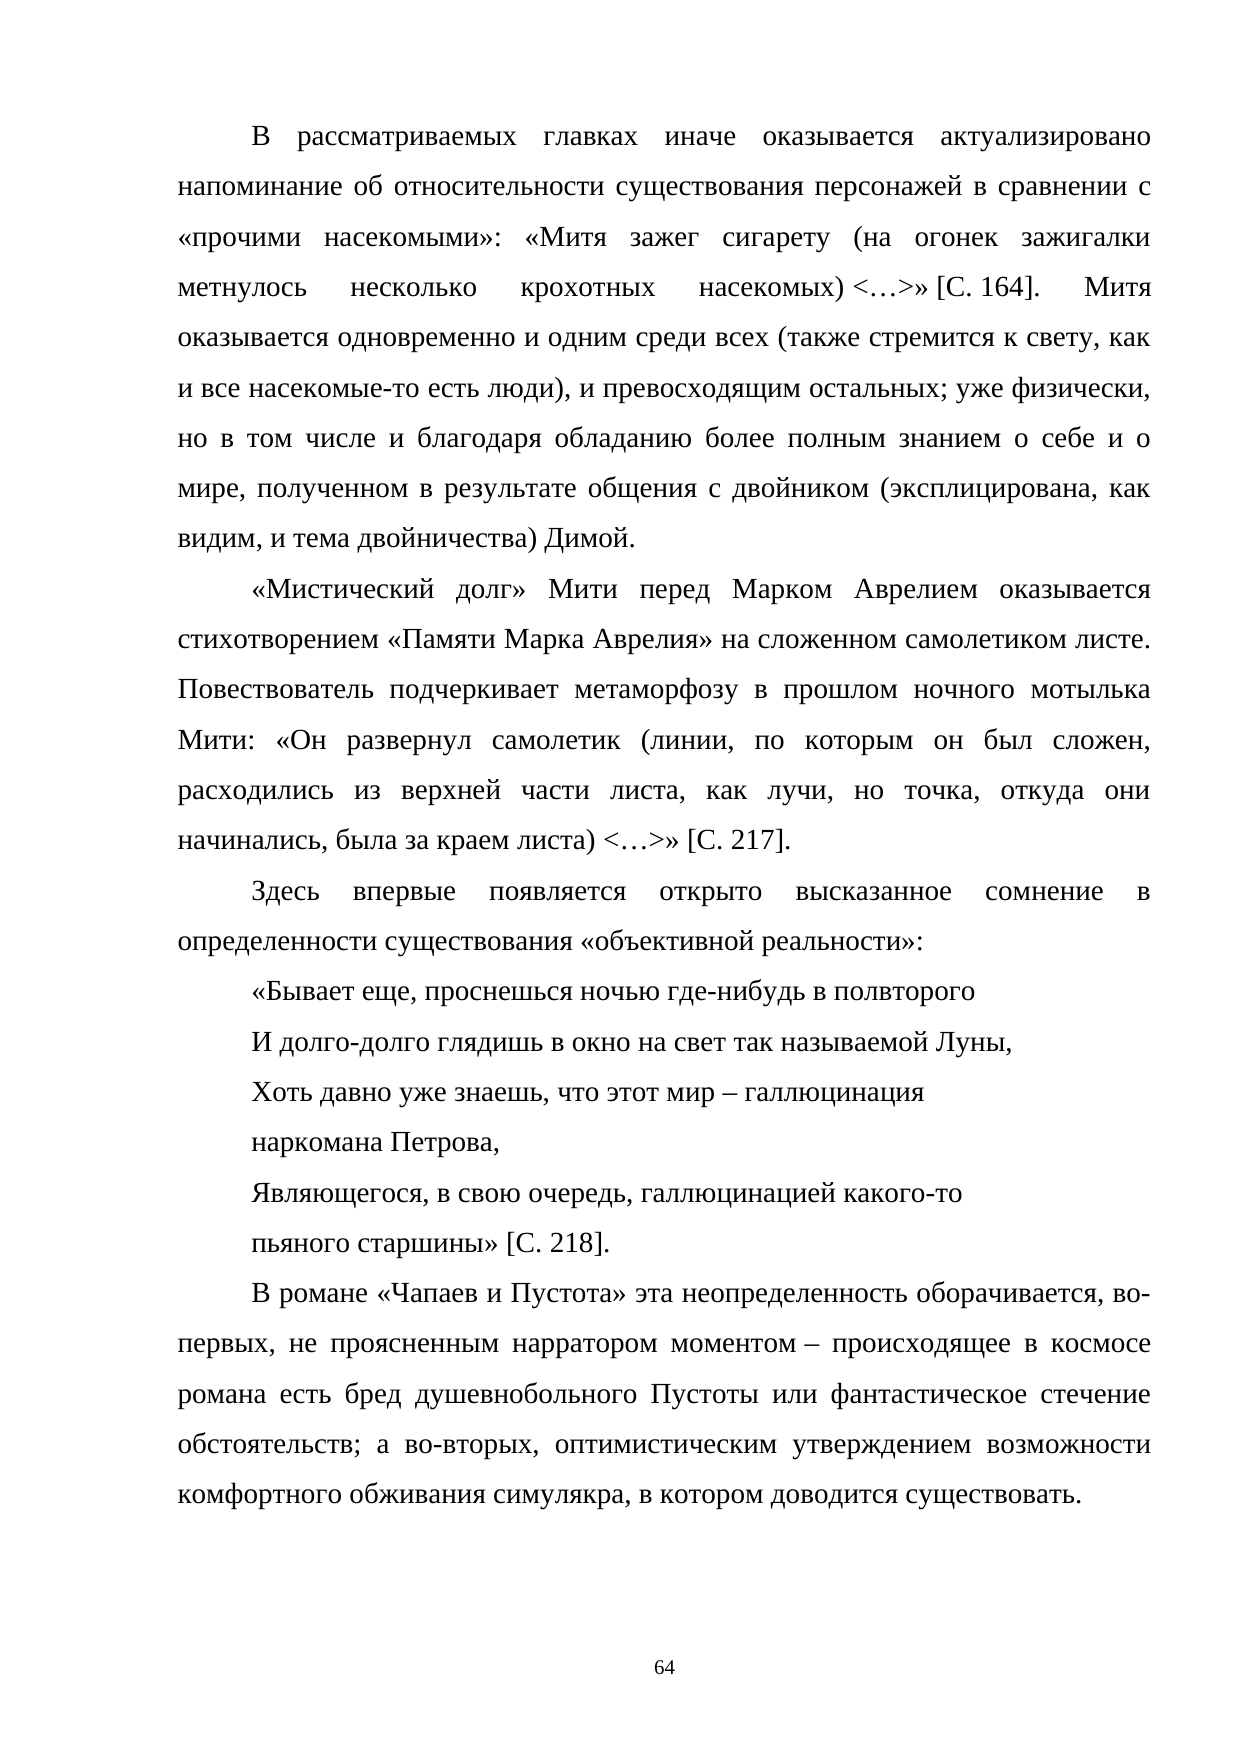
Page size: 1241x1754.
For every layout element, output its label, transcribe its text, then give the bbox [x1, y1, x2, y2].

text «Бывает еще, проснешься ночью где-нибудь в полвторого [177, 973, 1152, 1007]
text В романе «Чапаев и Пустота» эта неопределенность оборачивается, во-первых, не проясненным нарратором моментом – происходящее в космосе романа есть бред душевнобольного Пустоты или фантастическое стечение обстоятельств; а во-вторых, оптимистическим утверждением возможности комфортного обживания симулякра, в котором доводится существовать. [177, 1275, 1152, 1510]
text Являющегося, в свою очередь, галлюцинацией какого-то [177, 1175, 1152, 1208]
text Хоть давно уже знаешь, что этот мир – галлюцинация [177, 1074, 1152, 1108]
text пьяного старшины» [С. 218]. [177, 1225, 1152, 1258]
text И долго-долго глядишь в окно на свет так называемой Луны, [177, 1024, 1152, 1057]
text В рассматриваемых главках иначе оказывается актуализировано напоминание об относительности существования персонажей в сравнении с «прочими насекомыми»: «Митя зажег сигарету (на огонек зажигалки метнулось несколько крохотных насекомых) <…>» [С. 164]. Митя оказывается одновременно и одним среди всех (также стремится к свету, как и все насекомые-то есть люди), и превосходящим остальных; уже физически, но в том числе и благодаря обладанию более полным знанием о себе и о мире, полученном в результате общения с двойником (эксплицирована, как видим, и тема двойничества) Димой. [177, 118, 1152, 554]
text Здесь впервые появляется открыто высказанное сомнение в определенности существования «объективной реальности»: [177, 873, 1152, 957]
text «Мистический долг» Мити перед Марком Аврелием оказывается стихотворением «Памяти Марка Аврелия» на сложенном самолетиком листе. Повествователь подчеркивает метаморфозу в прошлом ночного мотылька Мити: «Он развернул самолетик (линии, по которым он был сложен, расходились из верхней части листа, как лучи, но точка, откуда они начинались, была за краем листа) <…>» [С. 217]. [177, 571, 1152, 856]
text наркомана Петрова, [177, 1124, 1152, 1158]
